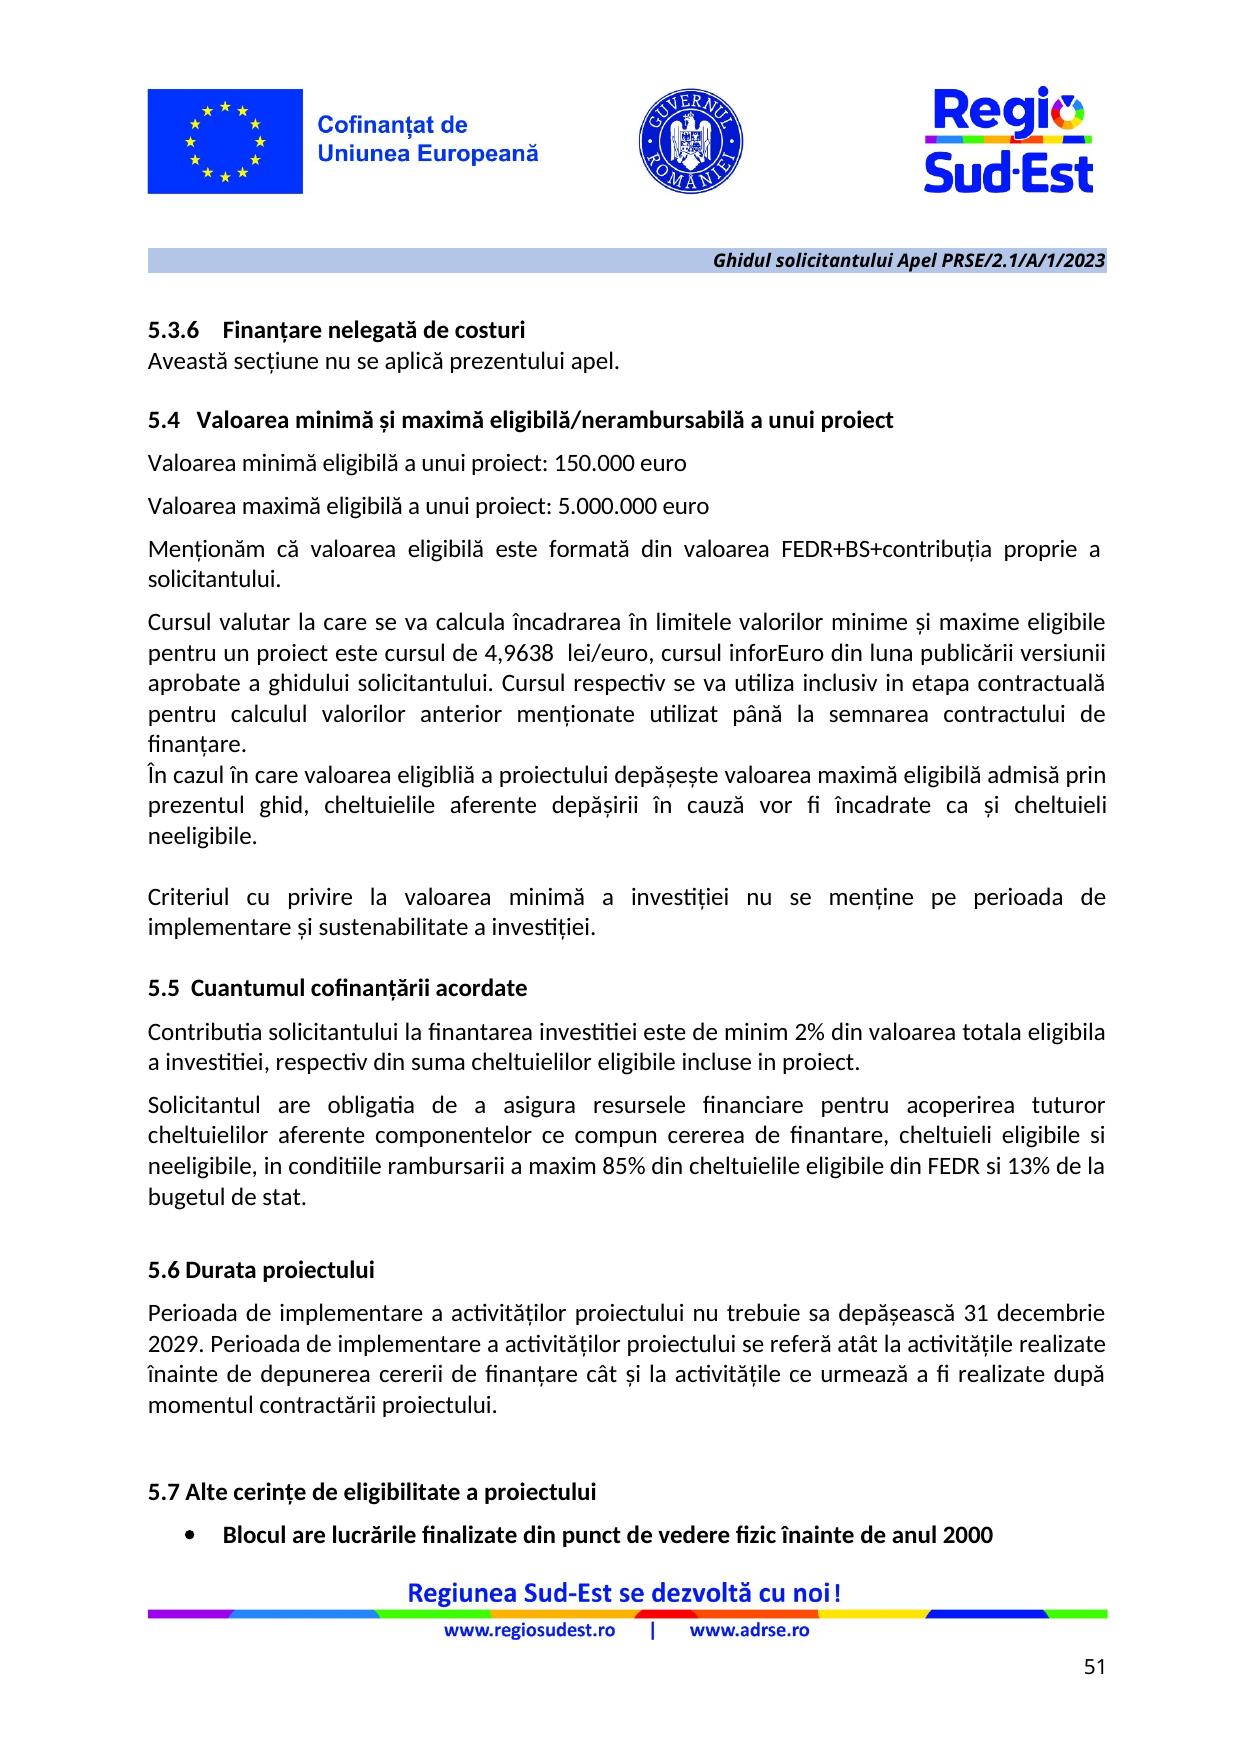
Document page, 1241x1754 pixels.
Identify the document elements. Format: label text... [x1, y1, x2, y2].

subtitle Cuantumul cofinanțării acordate [148, 973, 1107, 1003]
text Contributia solicitantului la finantarea investitiei este de minim 2% din valoarea totala eligibila a investitiei, respectiv din suma cheltuielilor eligibile incluse in proiect. [148, 1016, 1107, 1077]
picture [147, 86, 1093, 195]
subtitle Alte cerinţe de eligibilitate a proiectului [148, 1476, 1107, 1507]
subtitle Durata proiectului [148, 1254, 1107, 1285]
text Valoarea minimă eligibilă a unui proiect: 150.000 euro [148, 447, 1102, 477]
subtitle Finanțare nelegată de costuri [148, 314, 1107, 345]
text Criteriul cu privire la valoarea minimă a investiției nu se menține pe perioada de implementare și sustenabilitate a investiției. [148, 881, 1107, 942]
text Perioada de implementare a activităților proiectului nu trebuie sa depășească 31 decembrie 2029. Perioada de implementare a activităţilor proiectului se referă atât la activitățile realizate înainte de depunerea cererii de finanțare cât și la activitățile ce urmează a fi realizate după momentul contractării proiectului. [148, 1297, 1107, 1419]
text Valoarea maximă eligibilă a unui proiect: 5.000.000 euro [148, 490, 1102, 520]
text Solicitantul are obligatia de a asigura resursele financiare pentru acoperirea tuturor cheltuielilor aferente componentelor ce compun cererea de finantare, cheltuieli eligibile si neeligibile, in conditiile rambursarii a maxim 85% din cheltuielile eligibile din FEDR si 13% de la bugetul de stat. [148, 1089, 1107, 1211]
text Cursul valutar la care se va calcula încadrarea în limitele valorilor minime și maxime eligibile pentru un proiect este cursul de 4,9638 lei/euro, cursul inforEuro din luna publicării versiunii aprobate a ghidului solicitantului. Cursul respectiv se va utiliza inclusiv in etapa contractuală pentru calculul valorilor anterior menționate utilizat până la semnarea contractului de finanţare. [148, 606, 1107, 759]
text Aveastă secțiune nu se aplică prezentului apel. [148, 345, 1107, 375]
picture [147, 1582, 1108, 1640]
text Menţionăm că valoarea eligibilă este formată din valoarea FEDR+BS+contribuţia proprie a solicitantului. [148, 533, 1102, 594]
text În cazul în care valoarea eligibliă a proiectului depăşeşte valoarea maximă eligibilă admisă prin prezentul ghid, cheltuielile aferente depăşirii în cauză vor fi încadrate ca şi cheltuieli neeligibile. [148, 759, 1107, 851]
subtitle Valoarea minimă și maximă eligibilă/nerambursabilă a unui proiect [148, 404, 1107, 434]
list Blocul are lucrările finalizate din punct de vedere fizic înainte de anul 2000 [185, 1519, 1107, 1550]
